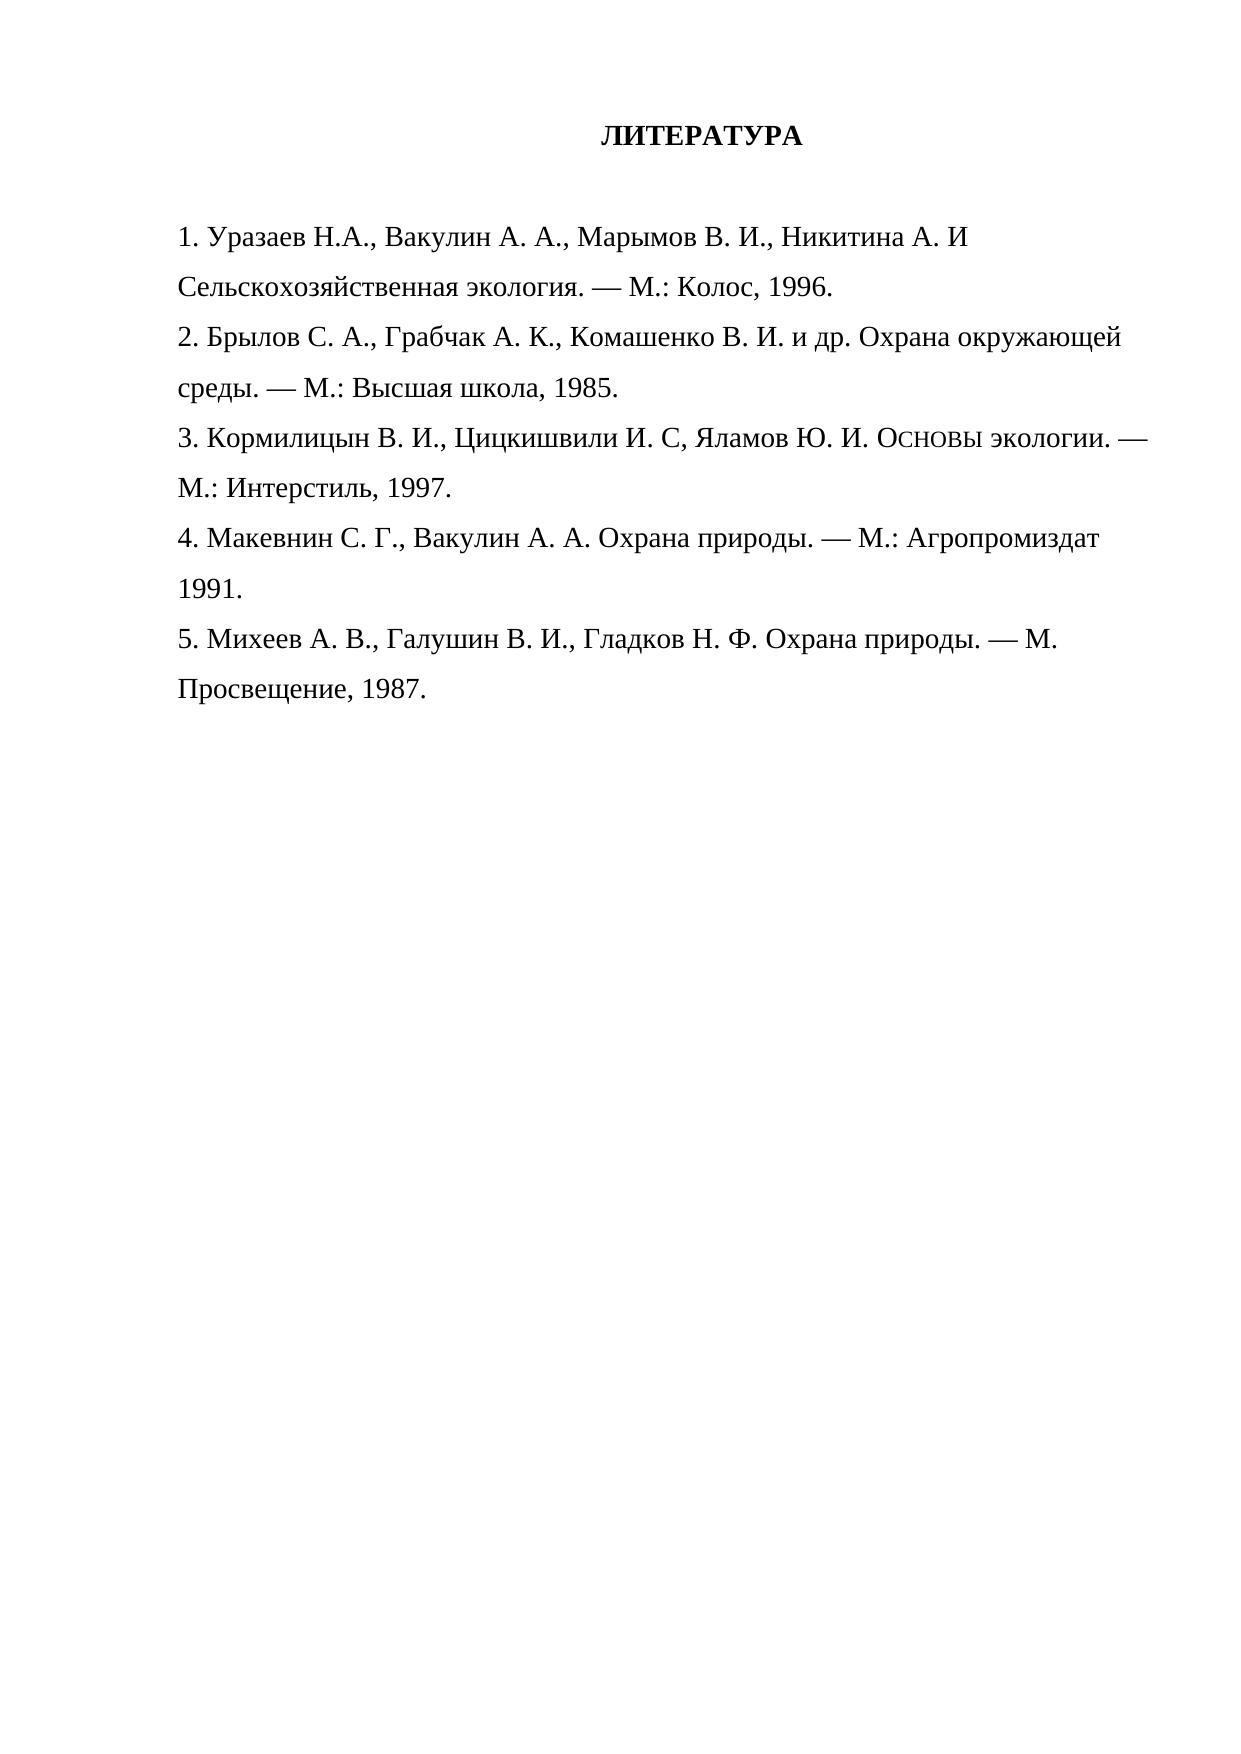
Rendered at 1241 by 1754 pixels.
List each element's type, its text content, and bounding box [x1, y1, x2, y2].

text 3. Кормилицын В. И., Цицкишвили И. С, Яламов Ю. И. Основы экологии. — М.: Интерстиль, 1997. [177, 420, 1152, 504]
text 1. Уразаев Н.А., Вакулин А. А., Марымов В. И., Никитина А. И Сельскохозяйственная экология. — М.: Колос, 1996. [177, 219, 1152, 303]
text 5. Михеев А. В., Галушин В. И., Гладков Н. Ф. Охрана природы. — М. Просвещение, 1987. [177, 621, 1152, 705]
text 4. Макевнин С. Г., Вакулин А. А. Охрана природы. — М.: Агропромиздат 1991. [177, 521, 1152, 604]
text 2. Брылов С. А., Грабчак А. К., Комашенко В. И. и др. Охрана окружающей среды. — М.: Высшая школа, 1985. [177, 319, 1152, 403]
text ЛИТЕРАТУРА [177, 118, 1152, 152]
